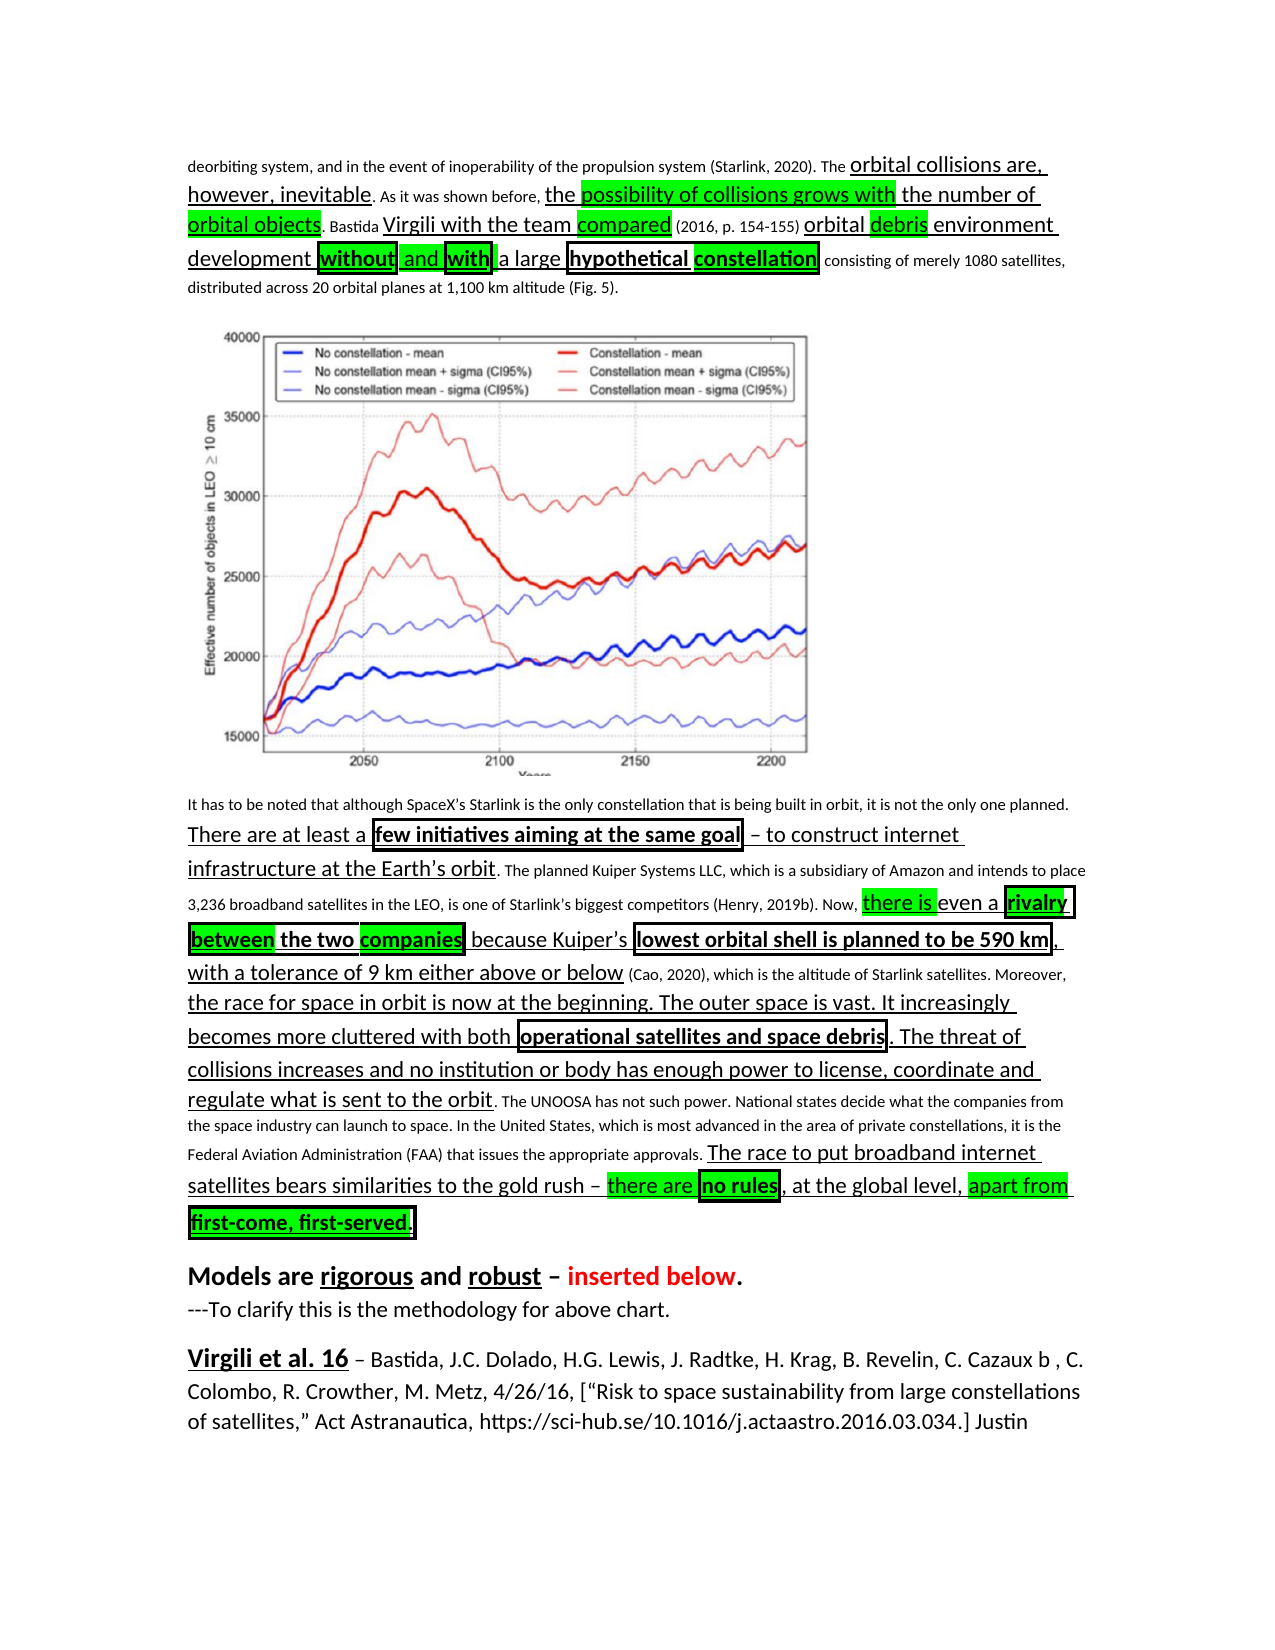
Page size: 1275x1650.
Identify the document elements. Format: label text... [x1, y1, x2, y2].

text Virgili et al. 16 – Bastida, J.C. Dolado, H.G. Lewis, J. Radtke, H. Krag, B. Revelin, C. Cazaux b , C. Colombo, R. Crowther, M. Metz, 4/26/16, [“Risk to space sustainability from large constellations of satellites,” Act Astranautica, https://sci-hub.se/10.1016/j.actaastro.2016.03.034.] Justin [187, 1342, 1087, 1435]
text ---To clarify this is the methodology for above chart. [187, 1295, 1087, 1323]
subtitle Models are rigorous and robust – inserted below. [187, 1259, 1087, 1292]
picture [187, 315, 823, 776]
text It has to be noted that although SpaceX’s Starlink is the only constellation that is being built in orbit, it is not the only one planned. There are at least a few initiatives aiming at the same goal – to construct internet infrastructure at the Earth’s orbit. The planned Kuiper Systems LLC, which is a subsidiary of Amazon and intends to place 3,236 broadband satellites in the LEO, is one of Starlink’s biggest competitors (Henry, 2019b). Now, there is even a rivalry between the two companies because Kuiper’s lowest orbital shell is planned to be 590 km, with a tolerance of 9 km either above or below (Cao, 2020), which is the altitude of Starlink satellites. Moreover, the race for space in orbit is now at the beginning. The outer space is vast. It increasingly becomes more cluttered with both operational satellites and space debris. The threat of collisions increases and no institution or body has enough power to license, coordinate and regulate what is sent to the orbit. The UNOOSA has not such power. National states decide what the companies from the space industry can launch to space. In the United States, which is most advanced in the area of private constellations, it is the Federal Aviation Administration (FAA) that issues the appropriate approvals. The race to put broadband internet satellites bears similarities to the gold rush – there are no rules, at the global level, apart from first-come, first-served. [187, 794, 1087, 1240]
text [187, 150, 1087, 297]
